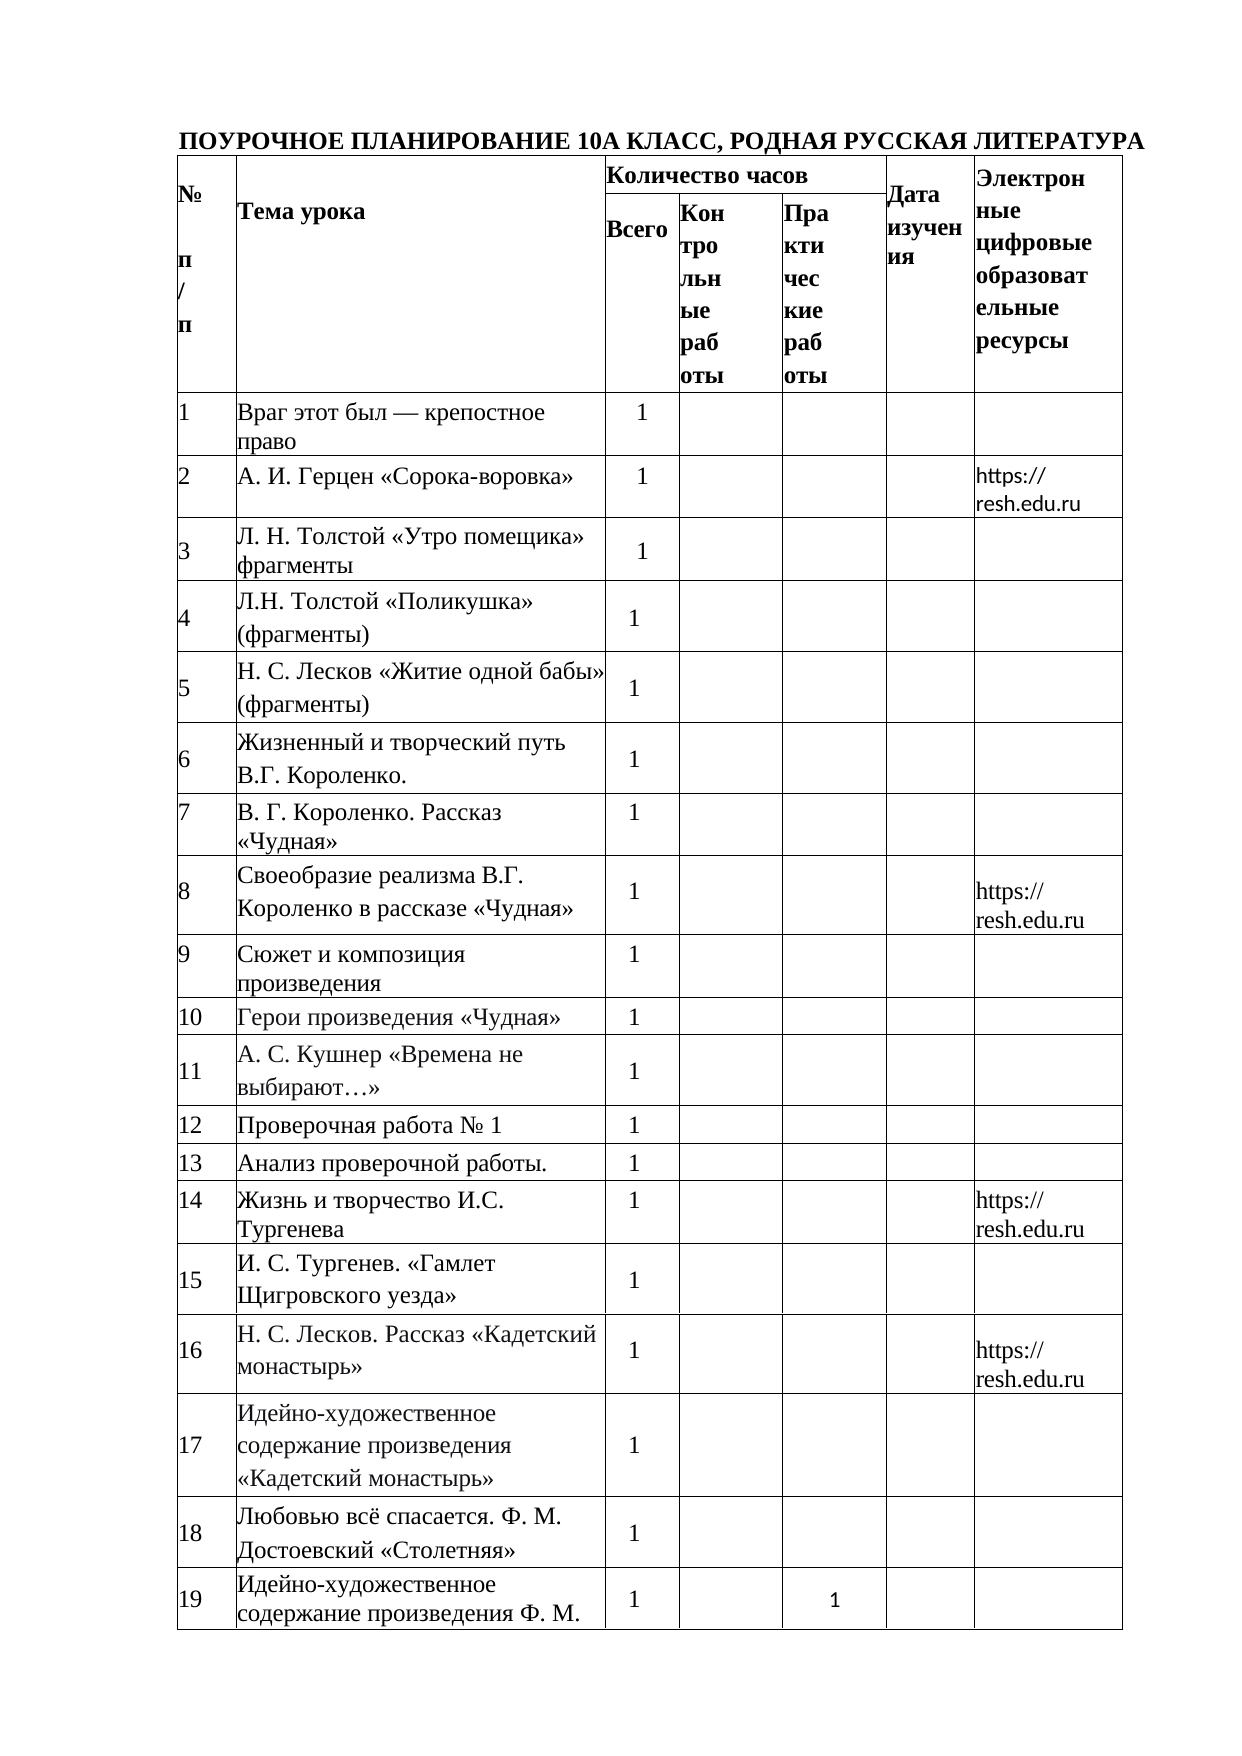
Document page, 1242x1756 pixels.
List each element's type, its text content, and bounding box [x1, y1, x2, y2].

table_cell [887, 1568, 974, 1628]
table_cell Всего [606, 194, 679, 392]
table_cell [680, 1144, 782, 1180]
table_cell 7 [178, 794, 236, 855]
table_cell [783, 998, 886, 1034]
table_cell [783, 652, 886, 722]
table_cell [975, 1394, 1122, 1496]
table_cell 1 [606, 1568, 679, 1628]
table_cell [887, 794, 974, 855]
table_cell Контрольные работы [680, 194, 782, 392]
table_cell [975, 393, 1122, 454]
table_cell Любовью всё спасается. Ф. М. Достоевский «Столетняя» [237, 1497, 605, 1567]
text ПОУРОЧНОЕ ПЛАНИРОВАНИЕ 10А КЛАСС, РОДНАЯ РУССКАЯ ЛИТЕРАТУРА [178, 126, 1153, 155]
table_cell [783, 1144, 886, 1180]
table_cell [783, 794, 886, 855]
table_cell Л. Н. Толстой «Утро помещика» фрагменты [237, 518, 605, 580]
table_cell [680, 518, 782, 580]
table_cell [680, 1106, 782, 1143]
table_cell Сюжет и композиция произведения [237, 935, 605, 996]
table_cell [680, 1244, 782, 1313]
table_cell 2 [178, 456, 236, 517]
table_cell Герои произведения «Чудная» [237, 998, 605, 1034]
table_cell [783, 1497, 886, 1567]
table_cell 13 [178, 1144, 236, 1180]
table_cell [783, 393, 886, 454]
table_cell [783, 856, 886, 934]
table_cell [975, 1035, 1122, 1104]
table_cell [887, 1244, 974, 1313]
table_cell [783, 518, 886, 580]
table_cell [783, 456, 886, 517]
table_header Дата изучения [887, 156, 974, 392]
table_cell 1 [606, 652, 679, 722]
table_cell [680, 1568, 782, 1628]
table_cell 1 [178, 393, 236, 454]
table_cell 1 [606, 794, 679, 855]
table_cell 1 [606, 393, 679, 454]
table_cell [783, 1106, 886, 1143]
table_cell [783, 1181, 886, 1243]
table_header 16 [178, 1315, 236, 1393]
table_cell Л.Н. Толстой «Поликушка» (фрагменты) [237, 581, 605, 651]
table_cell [237, 1568, 605, 1628]
table_header Количество часов [606, 156, 886, 193]
table_cell [887, 581, 974, 651]
table_cell [975, 1568, 1122, 1628]
table_cell Проверочная работа № 1 [237, 1106, 605, 1143]
table_cell 8 [178, 856, 236, 934]
table_cell 9 [178, 935, 236, 996]
table_cell https://resh.edu.ru [975, 856, 1122, 934]
table_cell Жизнь и творчество И.С. Тургенева [237, 1181, 605, 1243]
table_cell 1 [606, 581, 679, 651]
table_cell А. С. Кушнер «Времена не выбирают…» [237, 1035, 605, 1104]
table_cell 1 [606, 518, 679, 580]
table_cell [783, 1394, 886, 1496]
table_cell [887, 723, 974, 792]
table_cell 1 [606, 456, 679, 517]
table_cell [975, 998, 1122, 1034]
table_cell Своеобразие реализма В.Г. Короленко в рассказе «Чудная» [237, 856, 605, 934]
table_cell https://resh.edu.ru [975, 456, 1122, 517]
table_cell [680, 1497, 782, 1567]
table_cell [680, 581, 782, 651]
table_cell [783, 935, 886, 996]
table_cell [680, 652, 782, 722]
table_cell [783, 1035, 886, 1104]
table_cell 1 [606, 1106, 679, 1143]
table_cell [680, 794, 782, 855]
table_cell 1 [606, 1394, 679, 1496]
table_cell [975, 1244, 1122, 1313]
table_header [680, 1315, 782, 1393]
table_cell Практические работы [783, 194, 886, 392]
table_cell Жизненный и творческий путь В.Г. Короленко. [237, 723, 605, 792]
table_cell [680, 1181, 782, 1243]
table_cell 1 [606, 1035, 679, 1104]
table_cell 18 [178, 1497, 236, 1567]
table_cell [887, 1497, 974, 1567]
table_cell 5 [178, 652, 236, 722]
table_cell В. Г. Короленко. Рассказ «Чудная» [237, 794, 605, 855]
table_cell [680, 935, 782, 996]
table_cell 12 [178, 1106, 236, 1143]
table_cell [680, 456, 782, 517]
table_header [887, 1315, 974, 1393]
table_cell [680, 393, 782, 454]
table_cell [975, 1497, 1122, 1567]
table_cell [783, 581, 886, 651]
table_cell https://resh.edu.ru [975, 1181, 1122, 1243]
table_cell [680, 723, 782, 792]
table_cell Идейно-художественное содержание произведения «Кадетский монастырь» [237, 1394, 605, 1496]
table_cell [680, 856, 782, 934]
table_cell [887, 1144, 974, 1180]
table_header Тема урока [237, 156, 605, 392]
table_cell 1 [606, 1497, 679, 1567]
table_cell 1 [606, 1144, 679, 1180]
table_cell 14 [178, 1181, 236, 1243]
table_header https://resh.edu.ru [975, 1315, 1122, 1393]
table_cell [887, 1394, 974, 1496]
table_cell 1 [606, 998, 679, 1034]
table_cell 11 [178, 1035, 236, 1104]
table_cell [975, 723, 1122, 792]
table_cell [887, 456, 974, 517]
table_cell 1 [606, 935, 679, 996]
table_header Н. С. Лесков. Рассказ «Кадетский монастырь» [237, 1315, 605, 1393]
table_cell Враг этот был — крепостное право [237, 393, 605, 454]
table_cell 17 [178, 1394, 236, 1496]
table_cell [887, 518, 974, 580]
table_cell 1 [606, 856, 679, 934]
table_cell [783, 723, 886, 792]
table_cell 19 [178, 1568, 236, 1628]
table_cell 10 [178, 998, 236, 1034]
table_cell [975, 935, 1122, 996]
table_header [783, 1315, 886, 1393]
table_cell 1 [783, 1568, 886, 1628]
table_cell 1 [606, 1244, 679, 1313]
table_cell 1 [606, 1181, 679, 1243]
table_cell [887, 1106, 974, 1143]
table_cell А. И. Герцен «Сорока-воровка» [237, 456, 605, 517]
table_cell [887, 1181, 974, 1243]
table_cell 3 [178, 518, 236, 580]
table_cell [783, 1244, 886, 1313]
table_cell [975, 1144, 1122, 1180]
table_cell И. С. Тургенев. «Гамлет Щигровского уезда» [237, 1244, 605, 1313]
table_cell Анализ проверочной работы. [237, 1144, 605, 1180]
table_cell 4 [178, 581, 236, 651]
table_cell 1 [606, 723, 679, 792]
table_cell [887, 652, 974, 722]
table_header 1 [606, 1315, 679, 1393]
table_cell [887, 935, 974, 996]
table_cell [975, 581, 1122, 651]
table_cell [887, 856, 974, 934]
table_cell 6 [178, 723, 236, 792]
table_cell [975, 1106, 1122, 1143]
table_header Электронные цифровые образовательные ресурсы [975, 156, 1122, 392]
table_cell [975, 518, 1122, 580]
table_cell [887, 998, 974, 1034]
table_cell [680, 1035, 782, 1104]
table_cell [975, 794, 1122, 855]
table_cell 15 [178, 1244, 236, 1313]
table_cell [887, 393, 974, 454]
table_cell [975, 652, 1122, 722]
table_cell [680, 998, 782, 1034]
table_cell [887, 1035, 974, 1104]
table_header № п/п [178, 156, 236, 392]
table_cell Н. С. Лесков «Житие одной бабы» (фрагменты) [237, 652, 605, 722]
table_cell [680, 1394, 782, 1496]
